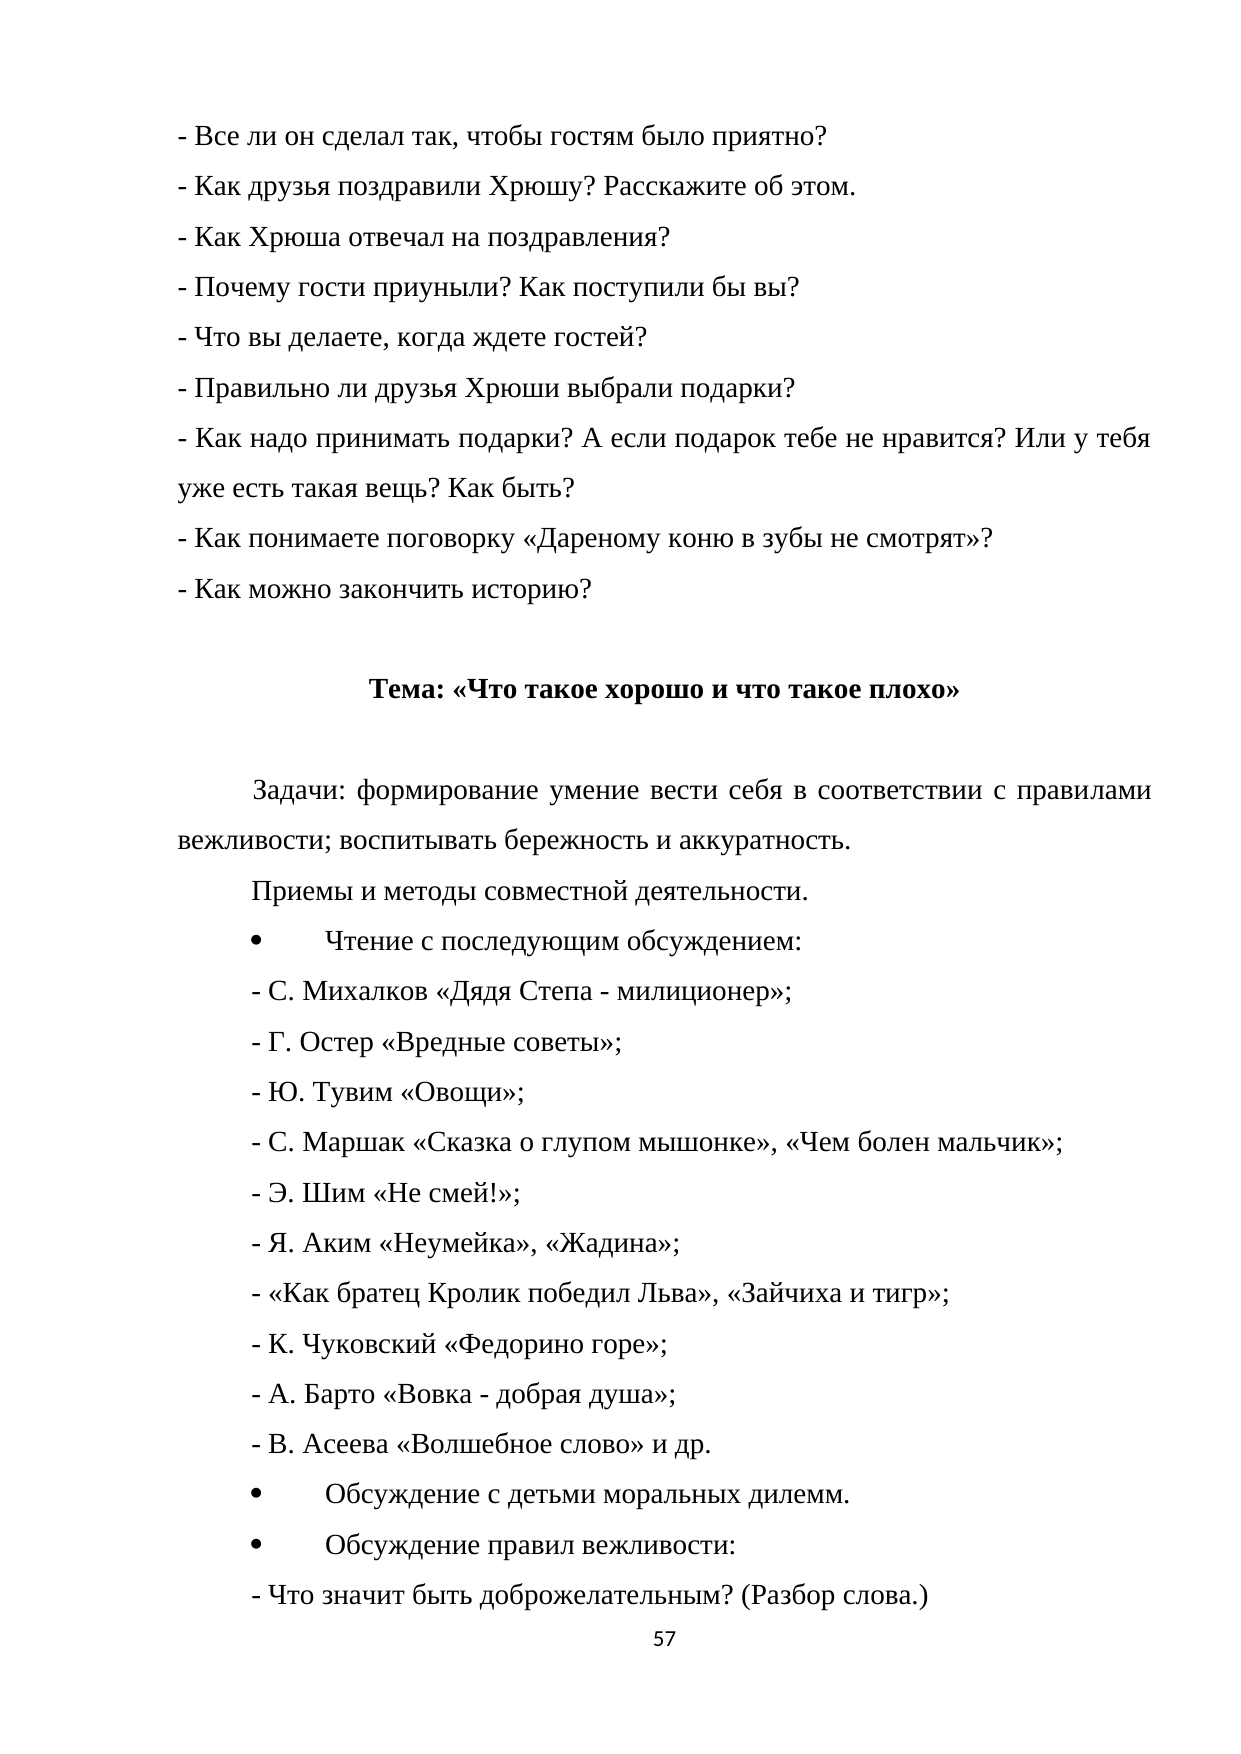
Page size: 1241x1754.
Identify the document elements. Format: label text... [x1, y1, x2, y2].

text - Как понимаете поговорку «Дареному коню в зубы не смотрят»? [177, 521, 1152, 554]
text - С. Михалков «Дядя Степа - милиционер»; [177, 973, 1152, 1007]
text - Как надо принимать подарки? А если подарок тебе не нравится? Или у тебя уже есть такая вещь? Как быть? [177, 420, 1152, 504]
text - Э. Шим «Не смей!»; [177, 1175, 1152, 1208]
text - С. Маршак «Сказка о глупом мышонке», «Чем болен мальчик»; [177, 1124, 1152, 1158]
text - К. Чуковский «Федорино горе»; [177, 1326, 1152, 1359]
text - Г. Остер «Вредные советы»; [177, 1024, 1152, 1057]
text Тема: «Что такое хорошо и что такое плохо» [177, 672, 1152, 705]
text - А. Барто «Вовка - добрая душа»; [177, 1376, 1152, 1409]
list Чтение с последующим обсуждением: [177, 923, 1152, 957]
text - Все ли он сделал так, чтобы гостям было приятно? [177, 118, 1152, 152]
text - Как можно закончить историю? [177, 571, 1152, 604]
text - «Как братец Кролик победил Льва», «Зайчиха и тигр»; [177, 1275, 1152, 1309]
text - Что вы делаете, когда ждете гостей? [177, 319, 1152, 353]
text - Ю. Тувим «Овощи»; [177, 1074, 1152, 1108]
text Задачи: формирование умение вести себя в соответствии с правилами вежливости; воспитывать бережность и аккуратность. [177, 772, 1152, 856]
text - В. Асеева «Волшебное слово» и др. [177, 1426, 1152, 1460]
text - Как друзья поздравили Хрюшу? Расскажите об этом. [177, 168, 1152, 202]
list Обсуждение правил вежливости: [177, 1527, 1152, 1561]
text Приемы и методы совместной деятельности. [177, 873, 1152, 906]
text - Почему гости приуныли? Как поступили бы вы? [177, 269, 1152, 303]
text - Я. Аким «Неумейка», «Жадина»; [177, 1225, 1152, 1259]
list Обсуждение с детьми моральных дилемм. [177, 1477, 1152, 1510]
text - Правильно ли друзья Хрюши выбрали подарки? [177, 370, 1152, 403]
text - Что значит быть доброжелательным? (Разбор слова.) [177, 1577, 1152, 1611]
text - Как Хрюша отвечал на поздравления? [177, 219, 1152, 252]
